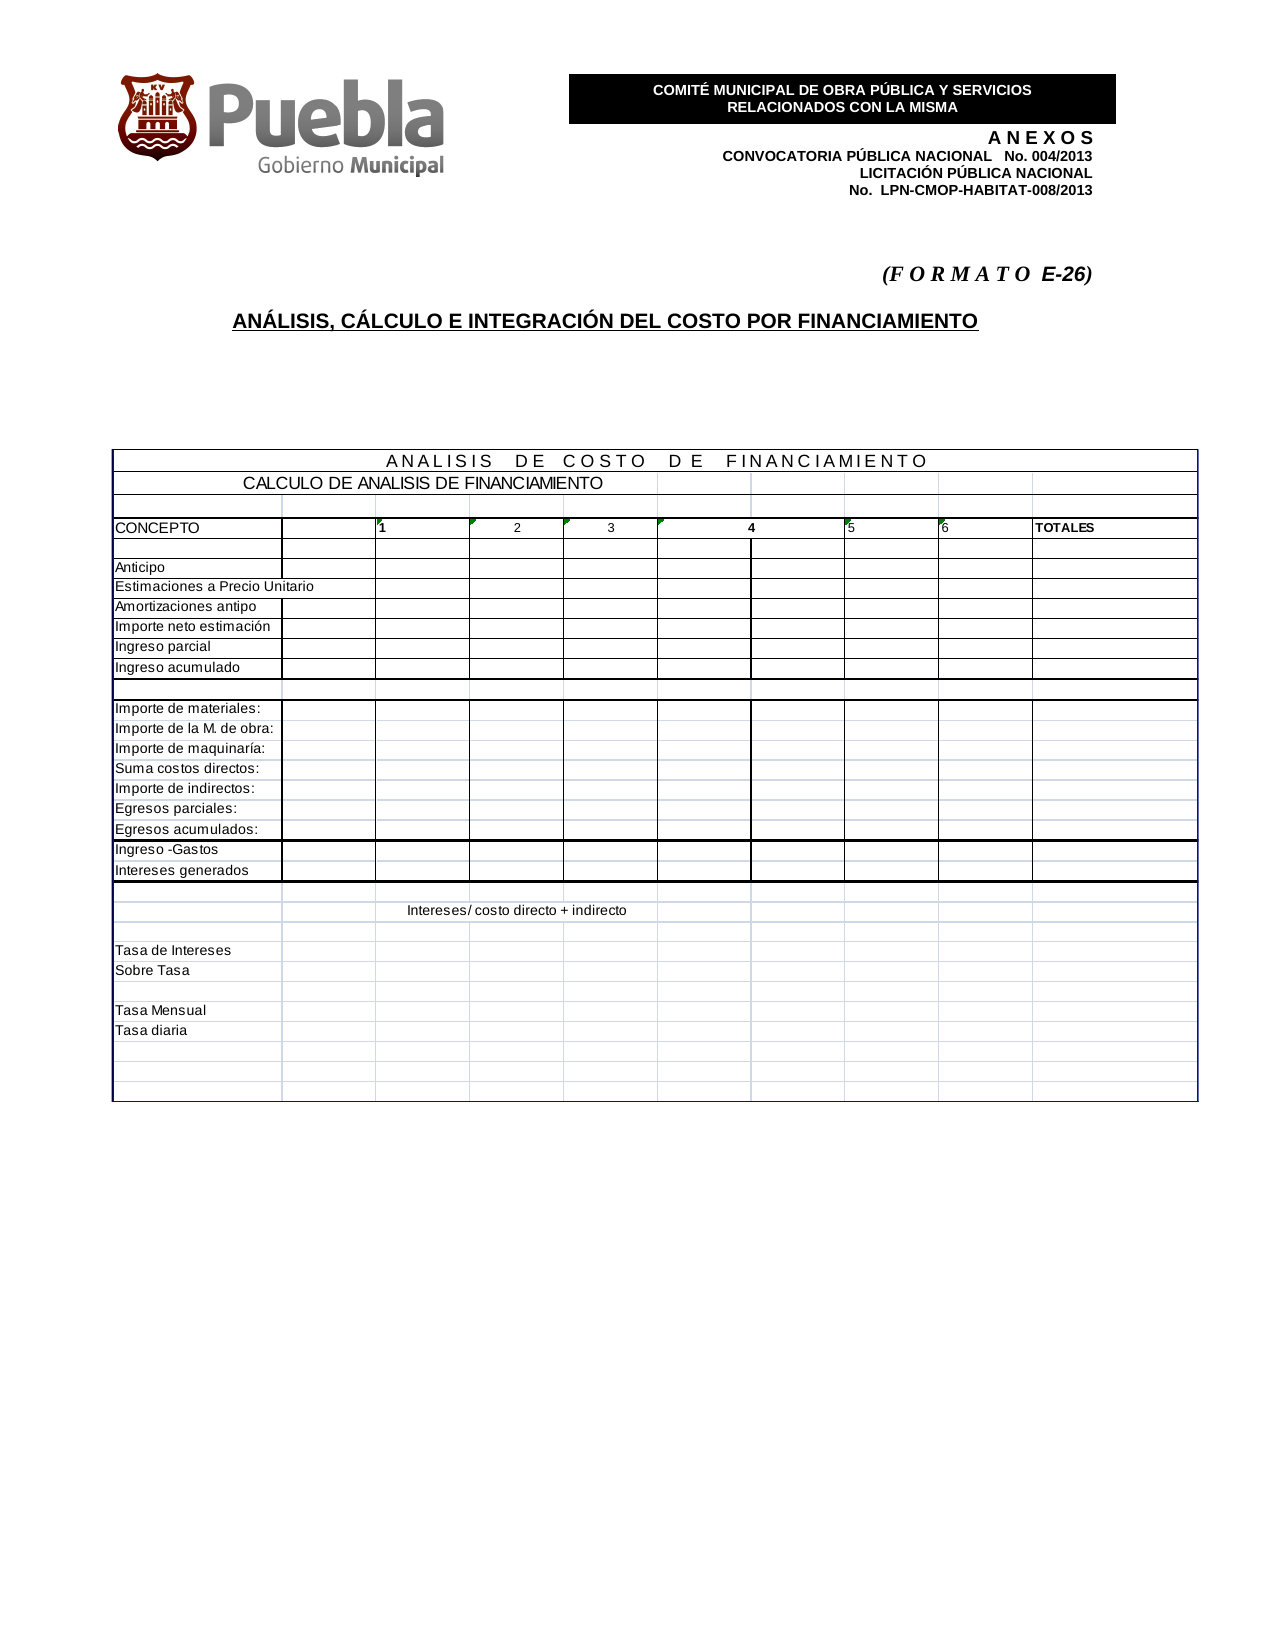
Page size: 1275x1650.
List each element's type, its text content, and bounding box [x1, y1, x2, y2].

text ANÁLISIS, CÁLCULO E INTEGRACIÓN DEL COSTO POR FINANCIAMIENTO [118, 309, 1092, 333]
text (F O R M A T O E-26) [118, 261, 1092, 286]
picture [118, 73, 444, 177]
